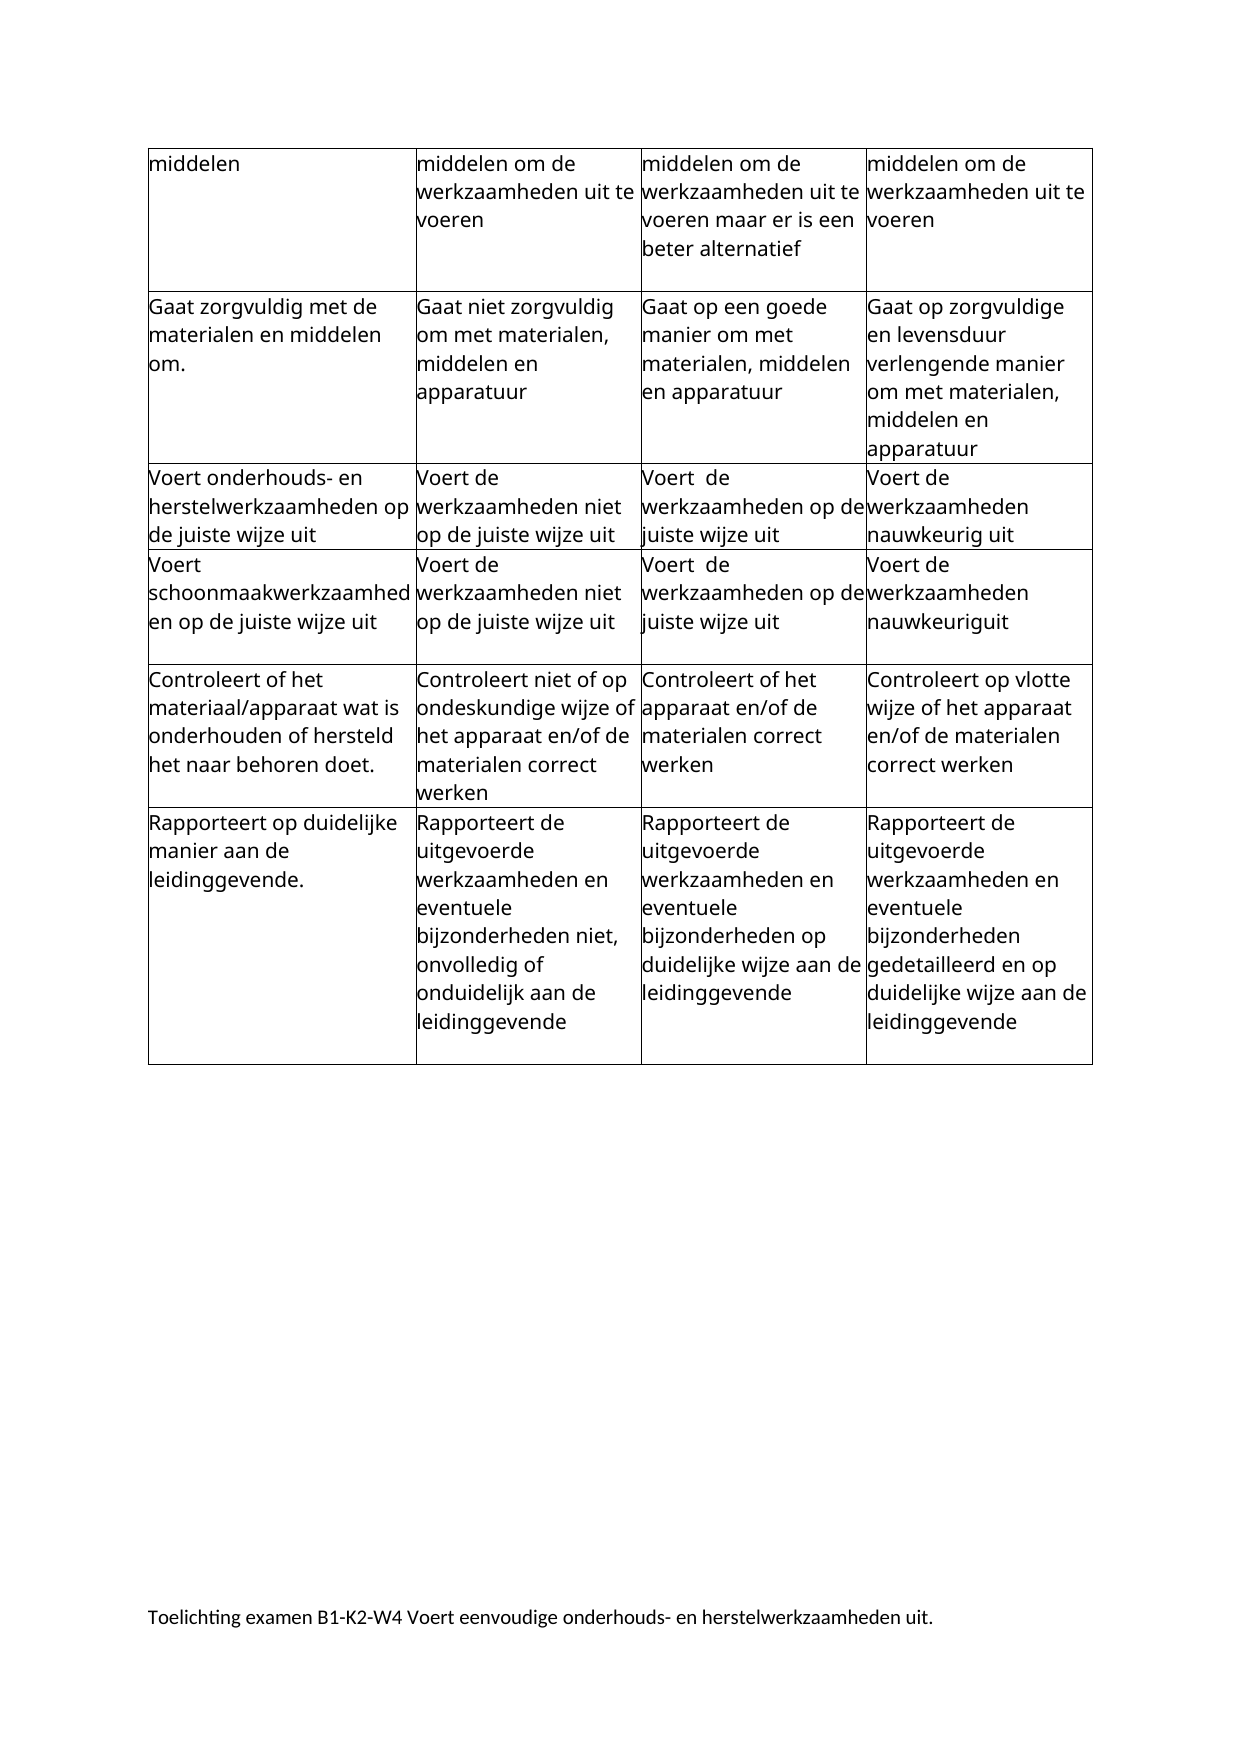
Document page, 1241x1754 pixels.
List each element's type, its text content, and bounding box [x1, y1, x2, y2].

table_cell Gaat op zorgvuldige en levensduur verlengende manier om met materialen, middelen en apparatuur [867, 292, 1092, 462]
table_cell Rapporteert op duidelijke manier aan de leidinggevende. [149, 808, 416, 1064]
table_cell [417, 149, 641, 291]
table_cell Controleert of het apparaat en/of de materialen correct werken [642, 665, 866, 807]
table_cell Voert de werkzaamheden op de juiste wijze uit [642, 464, 866, 549]
table_cell Controleert op vlotte wijze of het apparaat en/of de materialen correct werken [867, 665, 1092, 807]
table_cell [642, 149, 866, 291]
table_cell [867, 149, 1092, 291]
table_cell Rapporteert de uitgevoerde werkzaamheden en eventuele bijzonderheden gedetailleerd en op duidelijke wijze aan de leidinggevende [867, 808, 1092, 1064]
table_cell Controleert niet of op ondeskundige wijze of het apparaat en/of de materialen correct werken [417, 665, 641, 807]
table_cell Voert de werkzaamheden niet op de juiste wijze uit [417, 464, 641, 549]
table_cell Gaat niet zorgvuldig om met materialen, middelen en apparatuur [417, 292, 641, 462]
table_cell Voert de werkzaamheden niet op de juiste wijze uit [417, 550, 641, 664]
table_cell Controleert of het materiaal/apparaat wat is onderhouden of hersteld het naar behoren doet. [149, 665, 416, 807]
table_cell Voert schoonmaakwerkzaamheden op de juiste wijze uit [149, 550, 416, 664]
table_cell Rapporteert de uitgevoerde werkzaamheden en eventuele bijzonderheden op duidelijke wijze aan de leidinggevende [642, 808, 866, 1064]
table_cell Gaat zorgvuldig met de materialen en middelen om. [149, 292, 416, 462]
table_cell Voert onderhouds- en herstelwerkzaamheden op de juiste wijze uit [149, 464, 416, 549]
table_cell Gaat op een goede manier om met materialen, middelen en apparatuur [642, 292, 866, 462]
table_cell Voert de werkzaamheden nauwkeuriguit [867, 550, 1092, 664]
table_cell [149, 149, 416, 291]
table_cell Voert de werkzaamheden op de juiste wijze uit [642, 550, 866, 664]
table_cell Rapporteert de uitgevoerde werkzaamheden en eventuele bijzonderheden niet, onvolledig of onduidelijk aan de leidinggevende [417, 808, 641, 1064]
table_cell Voert de werkzaamheden nauwkeurig uit [867, 464, 1092, 549]
